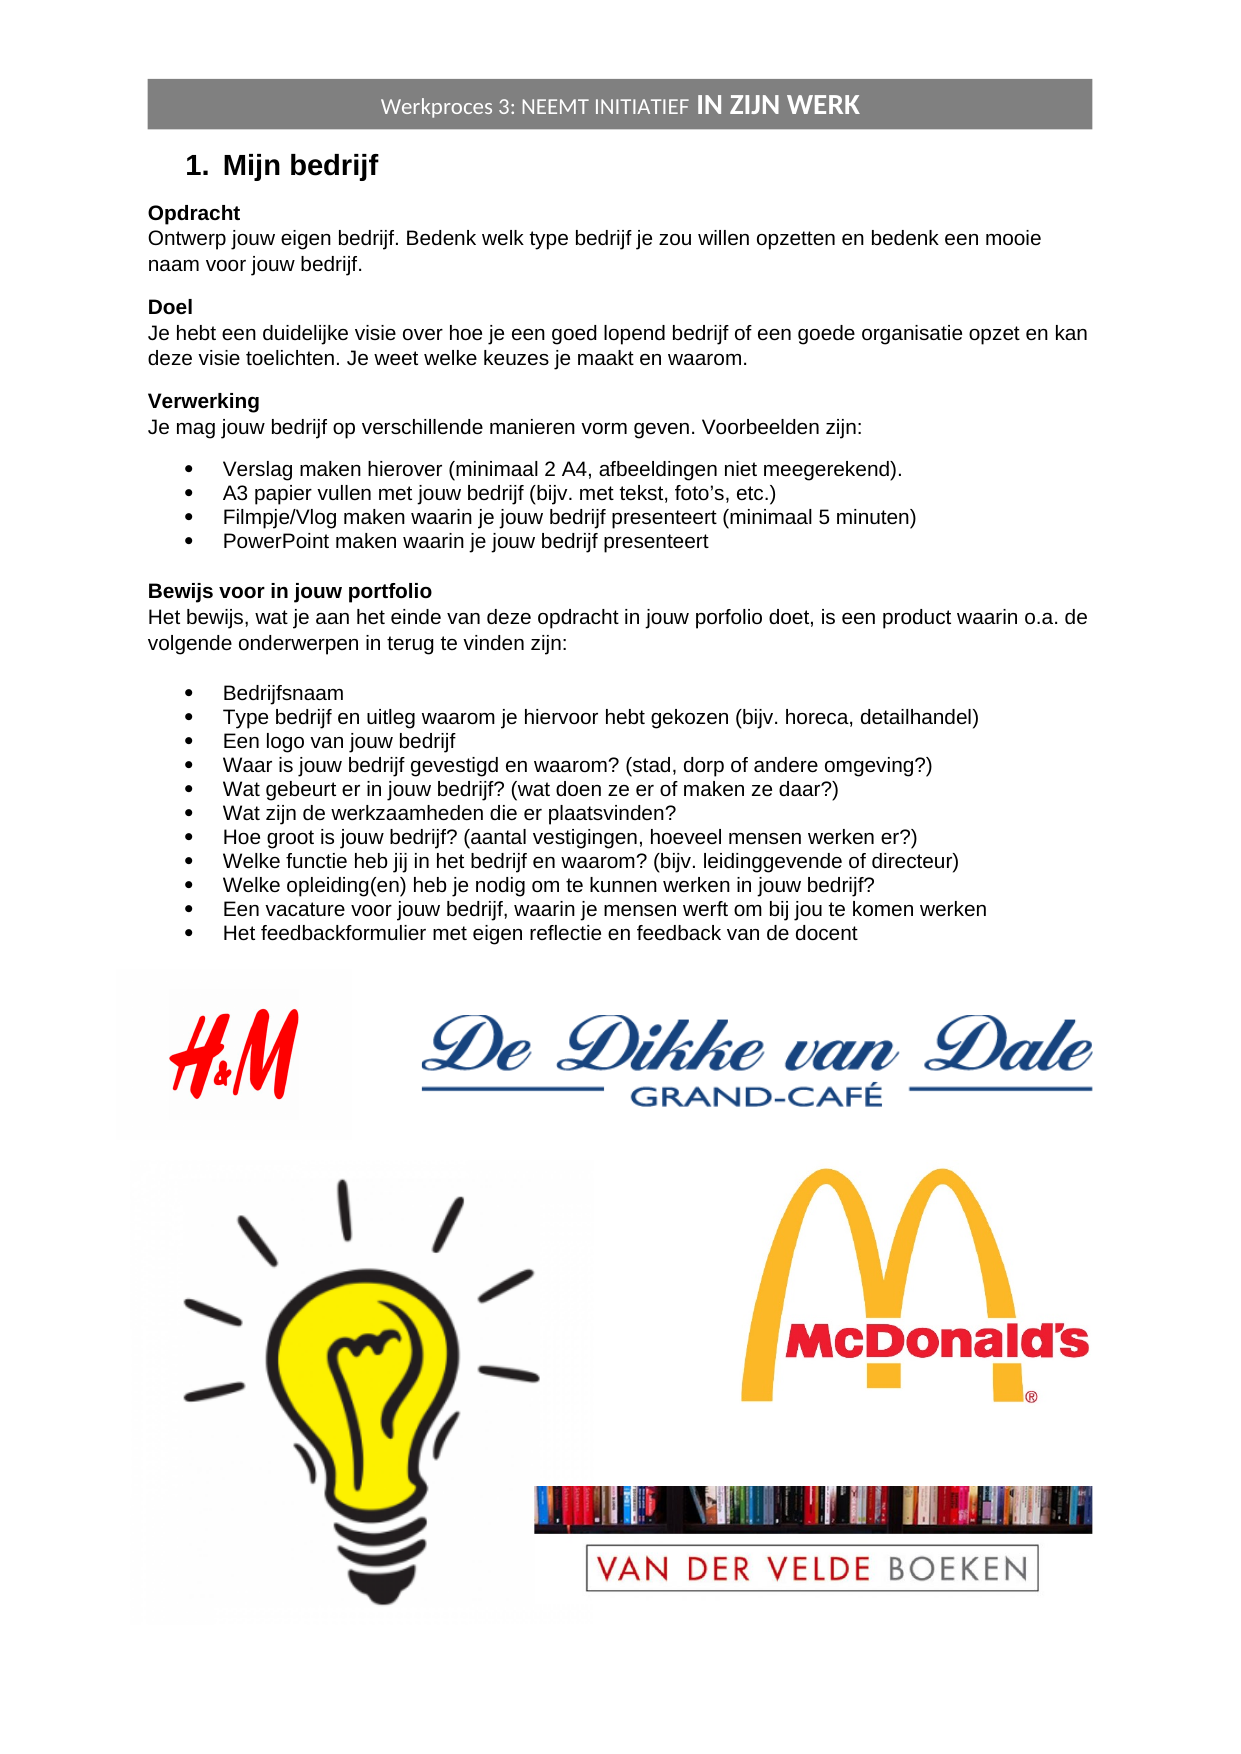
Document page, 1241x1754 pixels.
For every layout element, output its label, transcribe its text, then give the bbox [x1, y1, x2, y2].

text Doel Je hebt een duidelijke visie over hoe je een goed lopend bedrijf of een goede organisatie opzet en kan deze visie toelichten. Je weet welke keuzes je maakt en waarom. [148, 294, 1093, 370]
list Type bedrijf en uitleg waarom je hiervoor hebt gekozen (bijv. horeca, detailhandel) [185, 705, 1093, 729]
list Een vacature voor jouw bedrijf, waarin je mensen werft om bij jou te komen werken [185, 897, 1093, 921]
list Hoe groot is jouw bedrijf? (aantal vestigingen, hoeveel mensen werken er?) [185, 825, 1093, 849]
list Filmpje/Vlog maken waarin je jouw bedrijf presenteert (minimaal 5 minuten) [185, 505, 1093, 529]
list Welke functie heb jij in het bedrijf en waarom? (bijv. leidinggevende of directeur) [185, 849, 1093, 873]
list Welke opleiding(en) heb je nodig om te kunnen werken in jouw bedrijf? [185, 873, 1093, 897]
text Opdracht Ontwerp jouw eigen bedrijf. Bedenk welk type bedrijf je zou willen opzetten en bedenk een mooie naam voor jouw bedrijf. [148, 200, 1093, 276]
picture [115, 969, 353, 1140]
list Het feedbackformulier met eigen reflectie en feedback van de docent [185, 921, 1093, 945]
list Wat zijn de werkzaamheden die er plaatsvinden? [185, 801, 1093, 825]
list Wat gebeurt er in jouw bedrijf? (wat doen ze er of maken ze daar?) [185, 777, 1093, 801]
list Bedrijfsnaam [185, 681, 1093, 705]
list Mijn bedrijf [185, 148, 1093, 181]
picture [421, 1015, 1093, 1107]
text Verwerking [148, 389, 1093, 413]
text Je mag jouw bedrijf op verschillende manieren vorm geven. Voorbeelden zijn: [148, 414, 1093, 438]
text Bewijs voor in jouw portfolio Het bewijs, wat je aan het einde van deze opdracht in jouw porfolio doet, is een product waarin o.a. de volgende onderwerpen in terug te vinden zijn: [148, 579, 1093, 655]
list PowerPoint maken waarin je jouw bedrijf presenteert [185, 529, 1093, 553]
list Waar is jouw bedrijf gevestigd en waarom? (stad, dorp of andere omgeving?) [185, 753, 1093, 777]
list Verslag maken hierover (minimaal 2 A4, afbeeldingen niet meegerekend). [185, 457, 1093, 481]
picture [130, 1160, 1093, 1625]
list Een logo van jouw bedrijf [185, 729, 1093, 753]
list A3 papier vullen met jouw bedrijf (bijv. met tekst, foto’s, etc.) [185, 481, 1093, 505]
picture [729, 1160, 1093, 1409]
